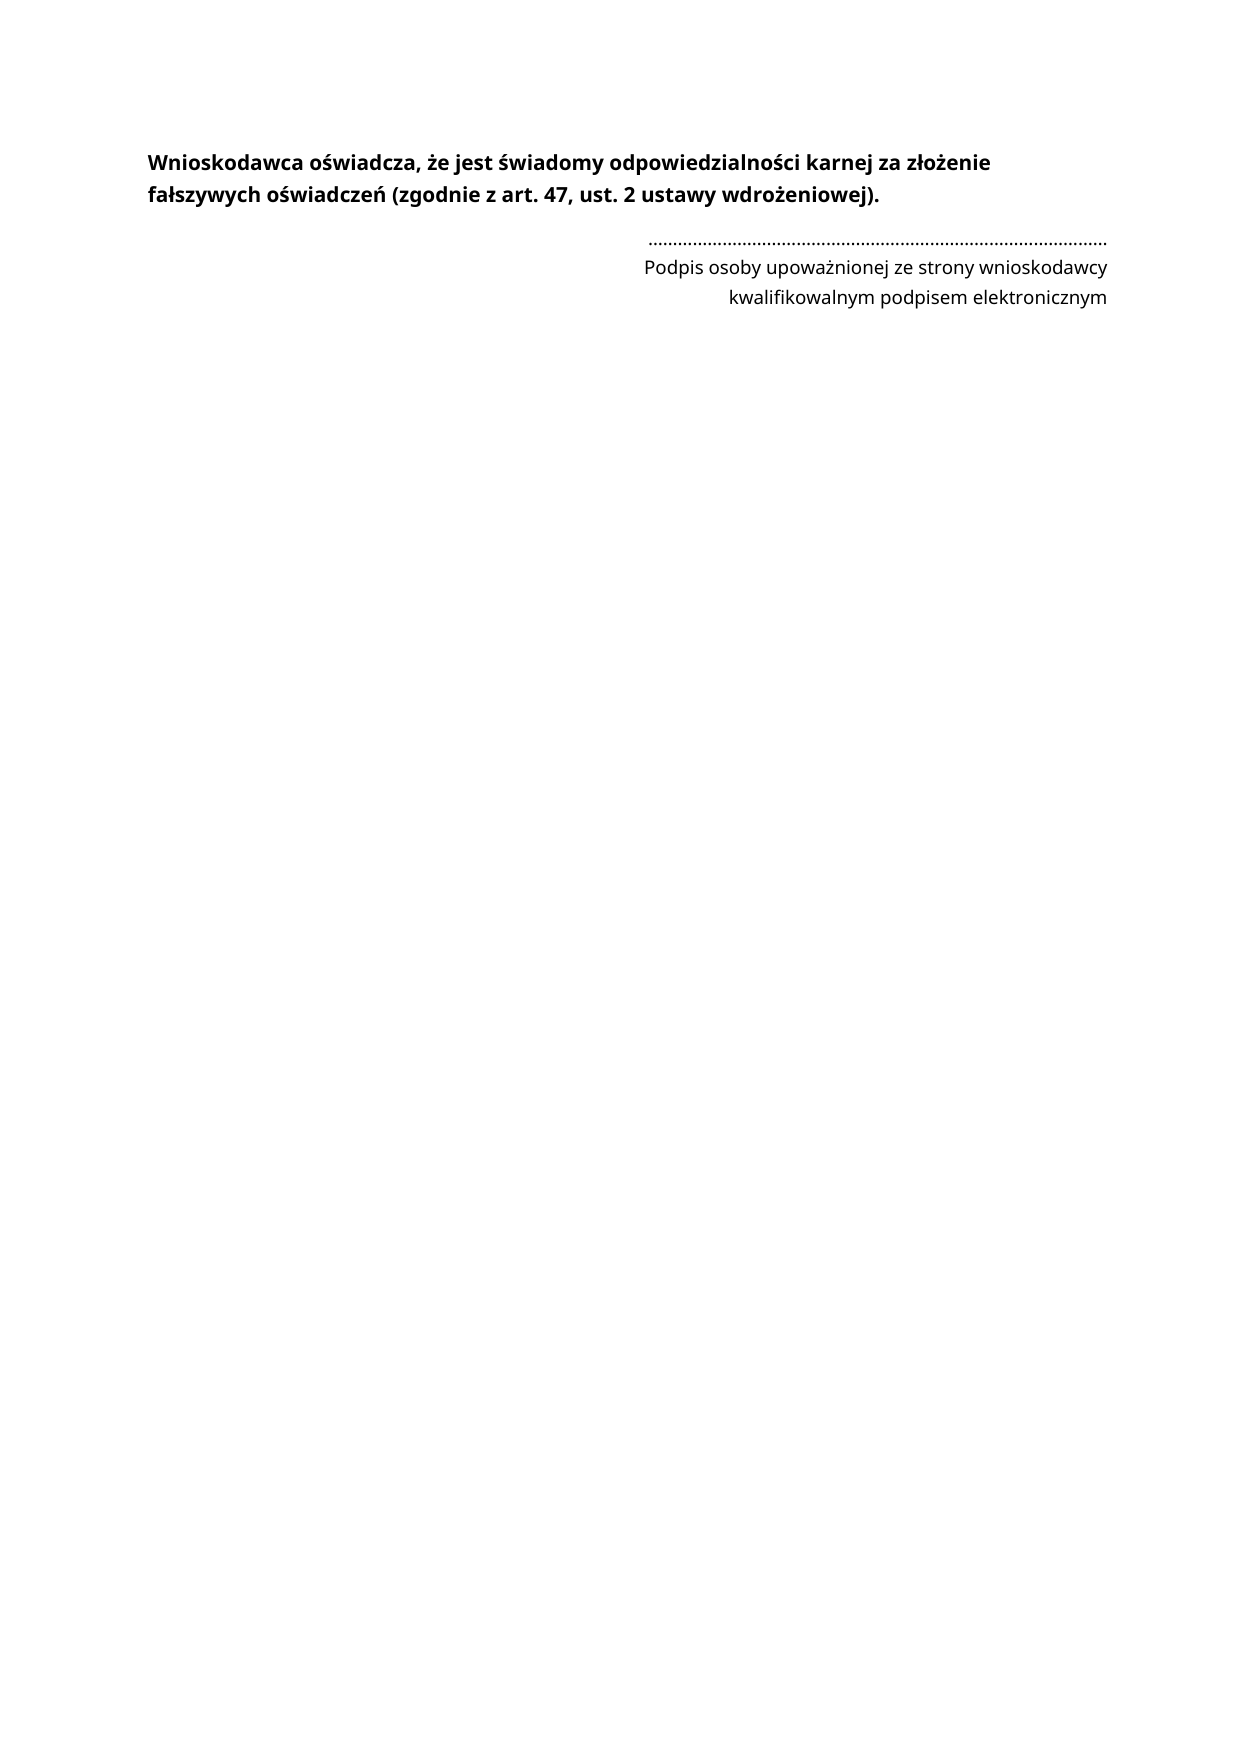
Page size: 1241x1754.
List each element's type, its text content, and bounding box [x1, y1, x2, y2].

text Wnioskodawca oświadcza, że jest świadomy odpowiedzialności karnej za złożenie fałszywych oświadczeń (zgodnie z art. 47, ust. 2 ustawy wdrożeniowej). [148, 148, 1107, 209]
text ………………………………………………………………………………… Podpis osoby upoważnionej ze strony wnioskodawcy kwalifikowalnym podpisem elektronicznym [148, 225, 1107, 309]
